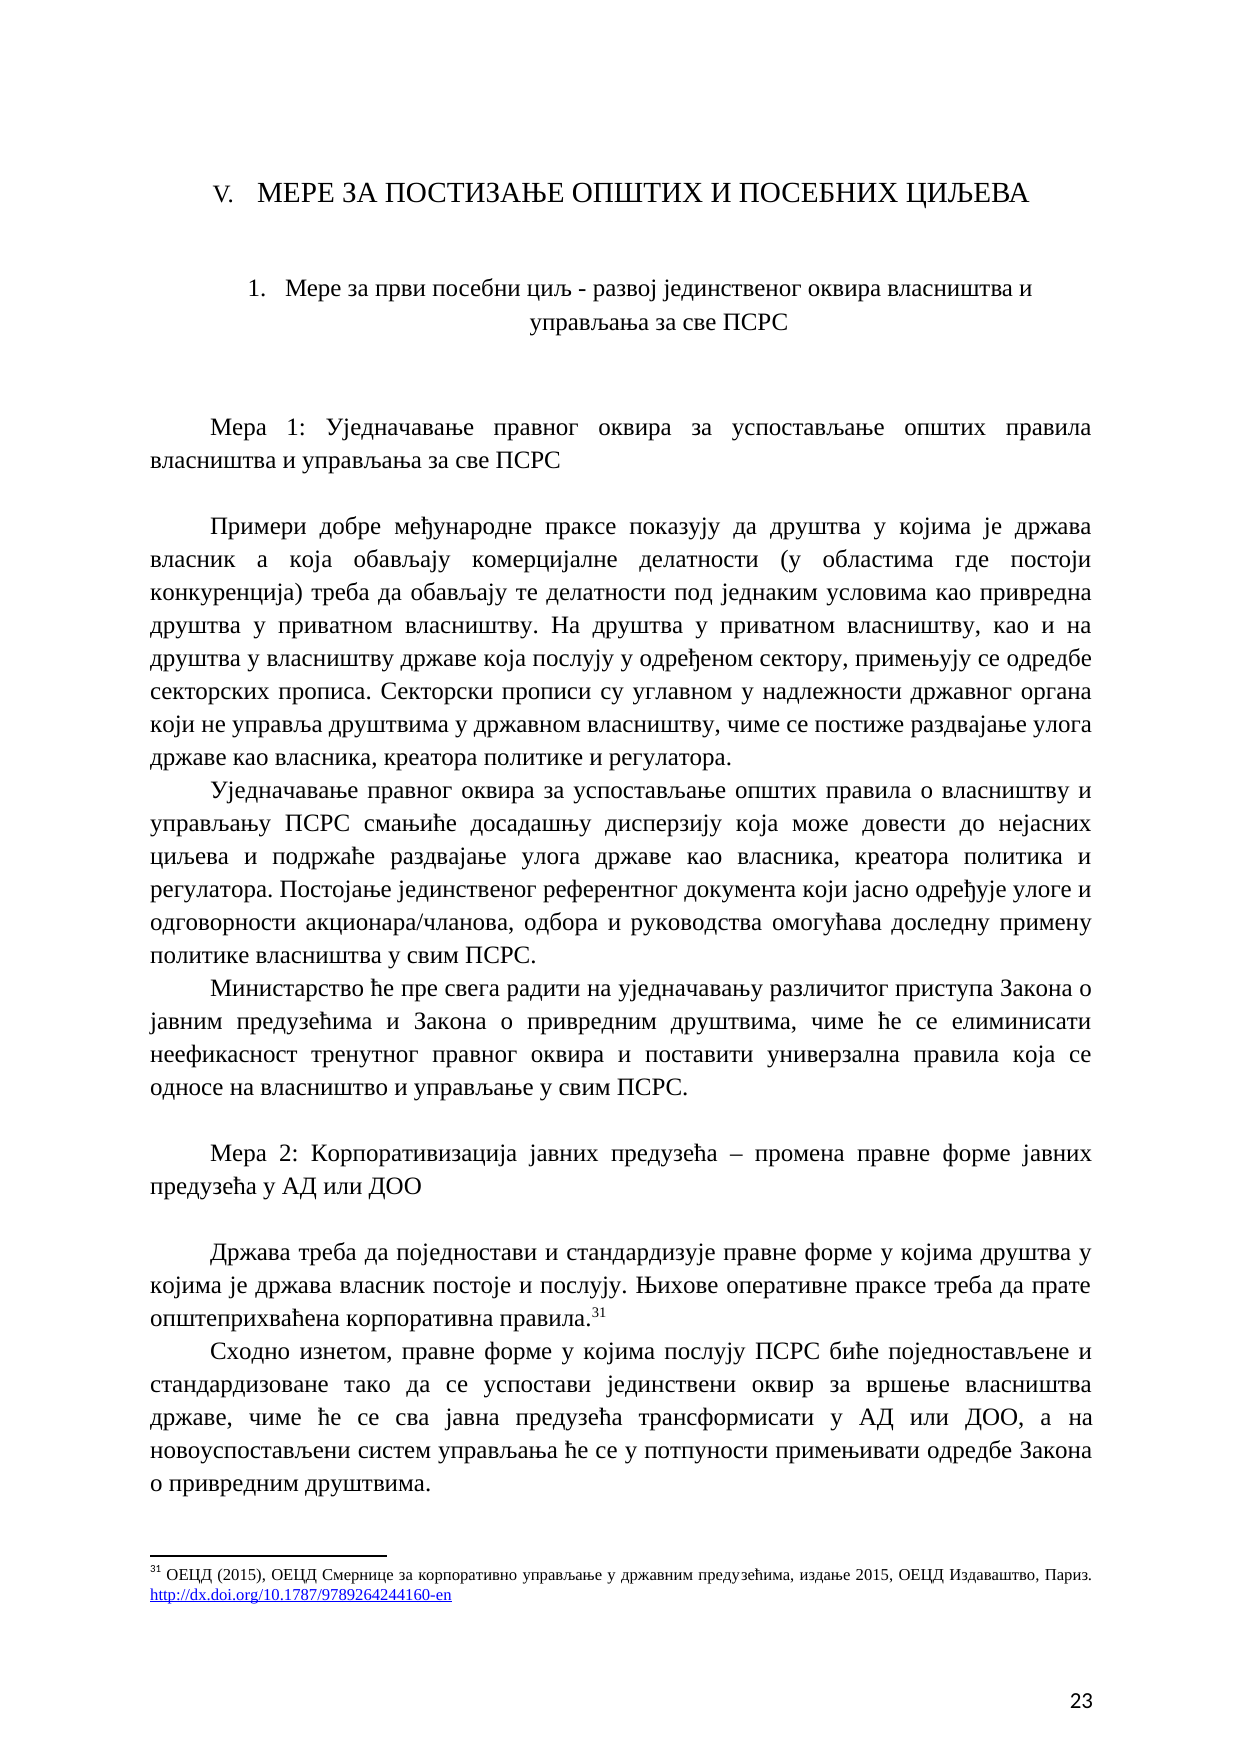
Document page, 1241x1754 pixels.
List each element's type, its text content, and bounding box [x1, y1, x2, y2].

list Мере за први посебни циљ - развој јединственог оквира власништва и управљања за све ПСРС [187, 273, 1093, 335]
text Министарство ће пре свега радити на уједначавању различитог приступа Закона о јавним предузећима и Закона о привредним друштвима, чиме ће се елиминисати неефикасност тренутног правног оквира и поставити универзална правила која се односе на власништво и управљање у свим ПСРС. [150, 973, 1093, 1101]
text Мера 2: Корпоративизација јавних предузећа – промена правне форме јавних предузећа у АД или ДОО [150, 1138, 1093, 1200]
text Примери добре међународне праксе показују да друштва у којима је држава власник а која обављају комерцијалне делатности (у областима где постоји конкуренција) треба да обављају те делатности под једнаким условима као привредна друштва у приватном власништву. На друштва у приватном власништву, као и на друштва у власништву државе која послују у одређеном сектору, примењују се одредбе секторских прописа. Секторски прописи су углавном у надлежности државног органа који не управља друштвима у државном власништву, чиме се постиже раздвајање улога државе као власника, креатора политике и регулатора. [150, 511, 1093, 771]
text Држава треба да поједностави и стандардизује правне форме у којима друштва у којима је држава власник постоје и послују. Њихове оперативне праксе треба да прате општеприхваћена корпоративна правила. [150, 1237, 1093, 1332]
text Мера 1: Уједначавање правног оквира за успостављање општих правила власништва и управљања за све ПСРС [150, 412, 1093, 474]
text Уједначавање правног оквира за успостављање општих правила о власништву и управљању ПСРС смањиће досадашњу дисперзију која може довести до нејасних циљева и подржаће раздвајање улога државе као власника, креатора политика и регулатора. Постојање јединственог референтног документа који јасно одређује улоге и одговорности акционара/чланова, одбора и руководства омогућава доследну примену политике власништва у свим ПСРС. [150, 775, 1093, 969]
text Сходно изнетом, правне форме у којима послују ПСРС биће поједностављене и стандардизоване тако да се успостави јединствени оквир за вршење власништва државе, чиме ће се сва јавна предузећа трансформисати у АД или ДОО, а на новоуспостављени систем управљања ће се у потпуности примењивати одредбе Закона о привредним друштвима. [150, 1336, 1093, 1497]
subtitle МЕРЕ ЗА ПОСТИЗАЊЕ ОПШТИХ И ПОСЕБНИХ ЦИЉЕВА [150, 175, 1093, 208]
